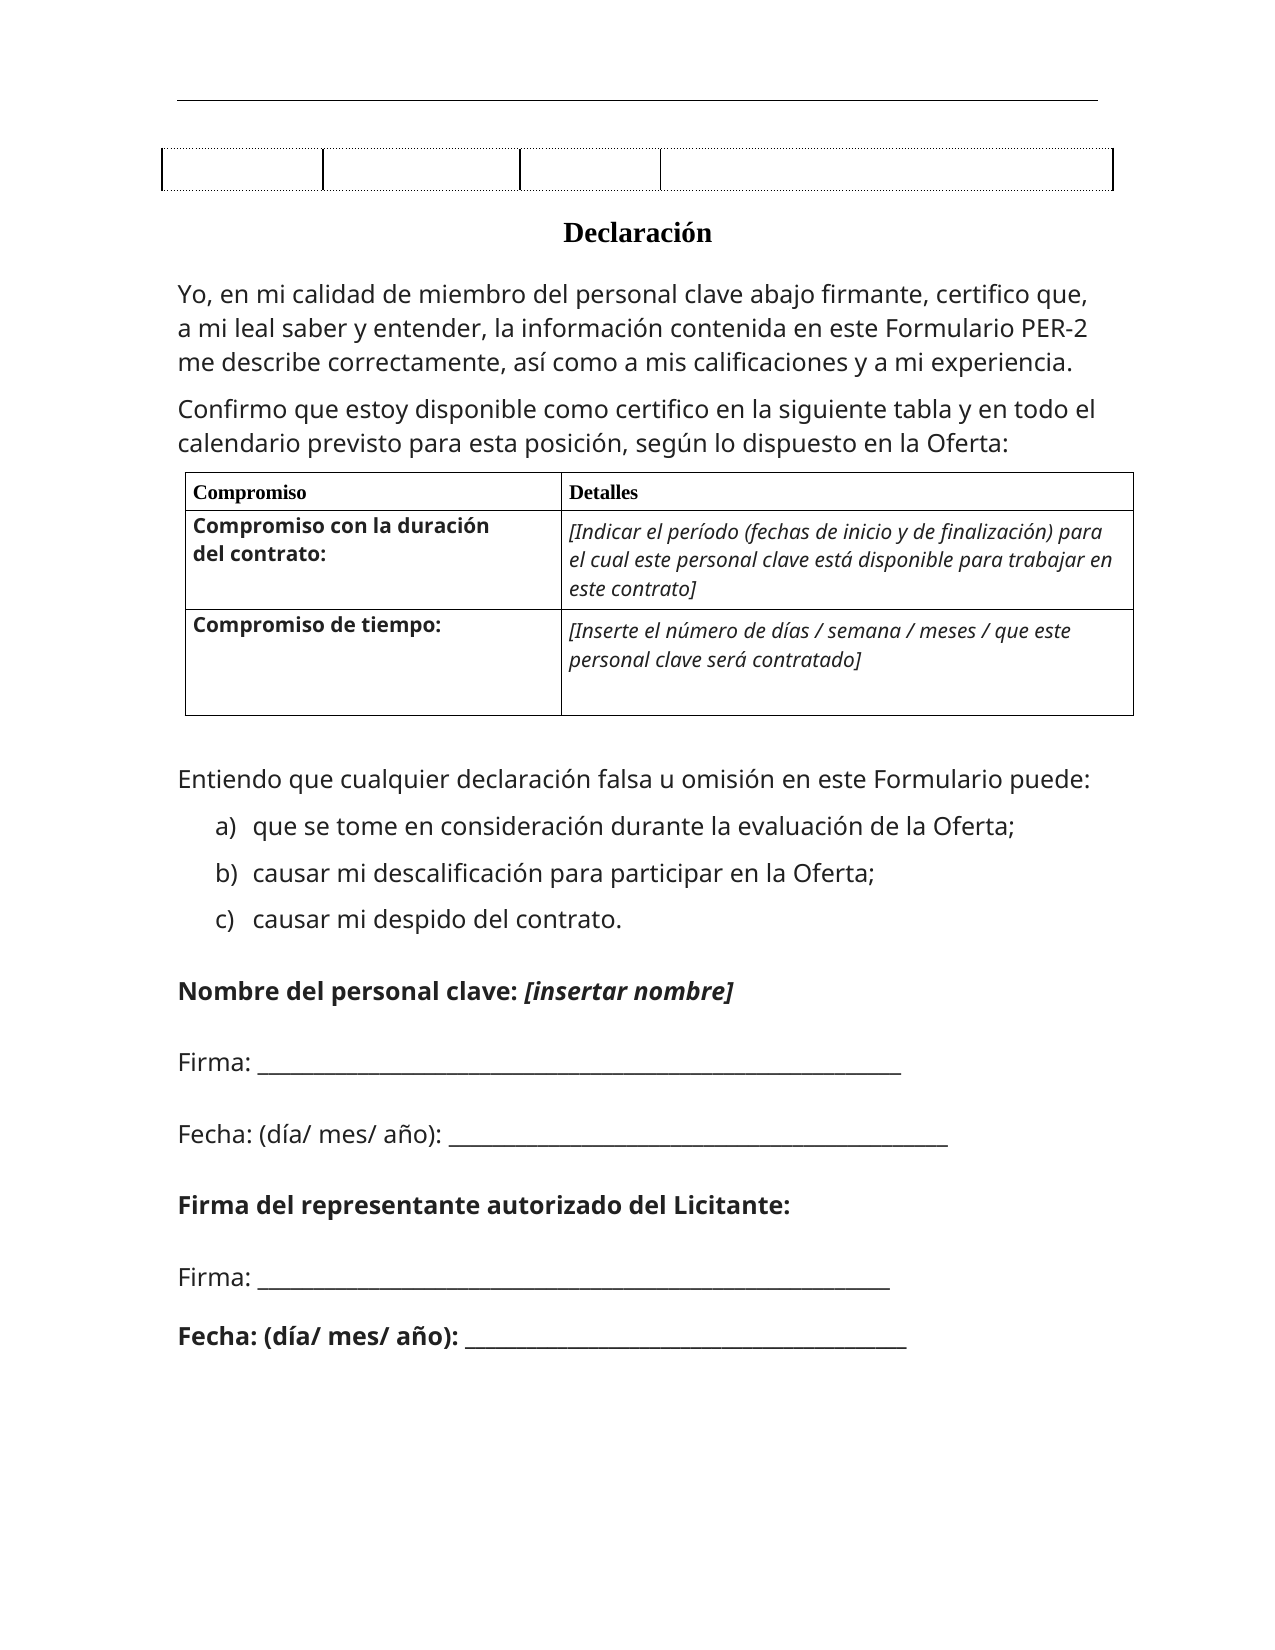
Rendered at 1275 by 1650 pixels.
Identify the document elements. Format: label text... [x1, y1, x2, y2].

table_cell [Indicar el período (fechas de inicio y de finalización) para el cual este personal clave está disponible para trabajar en este contrato] [562, 511, 1133, 609]
table_cell [521, 148, 660, 190]
text Firma: __________________________________________________________ [177, 1045, 1098, 1079]
text Declaración [177, 215, 1098, 248]
text Firma: _________________________________________________________ [177, 1259, 1098, 1294]
table_header Detalles [562, 473, 1133, 510]
text Nombre del personal clave: [insertar nombre] [177, 973, 1098, 1007]
list que se tome en consideración durante la evaluación de la Oferta; [215, 809, 1098, 843]
table_cell [324, 148, 520, 190]
text Firma del representante autorizado del Licitante: [177, 1188, 1098, 1222]
text Fecha: (día/ mes/ año): _____________________________________________ [177, 1116, 1098, 1151]
table_cell [661, 148, 1112, 190]
list causar mi despido del contrato. [215, 902, 1098, 936]
text Fecha: (día/ mes/ año): ___________________________________________ [177, 1319, 1098, 1353]
table_header Compromiso [186, 473, 561, 510]
table_cell [Inserte el número de días / semana / meses / que este personal clave será contratado] [562, 610, 1133, 714]
table_cell [163, 148, 323, 190]
text Confirmo que estoy disponible como certifico en la siguiente tabla y en todo el calendario previsto para esta posición, según lo dispuesto en la Oferta: [177, 392, 1098, 460]
text Yo, en mi calidad de miembro del personal clave abajo firmante, certifico que, a mi leal saber y entender, la información contenida en este Formulario PER-2 me describe correctamente, así como a mis calificaciones y a mi experiencia. [177, 277, 1098, 379]
table_cell Compromiso con la duración del contrato: [186, 511, 561, 609]
table_cell Compromiso de tiempo: [186, 610, 561, 714]
text Entiendo que cualquier declaración falsa u omisión en este Formulario puede: [177, 762, 1098, 796]
list causar mi descalificación para participar en la Oferta; [215, 855, 1098, 889]
